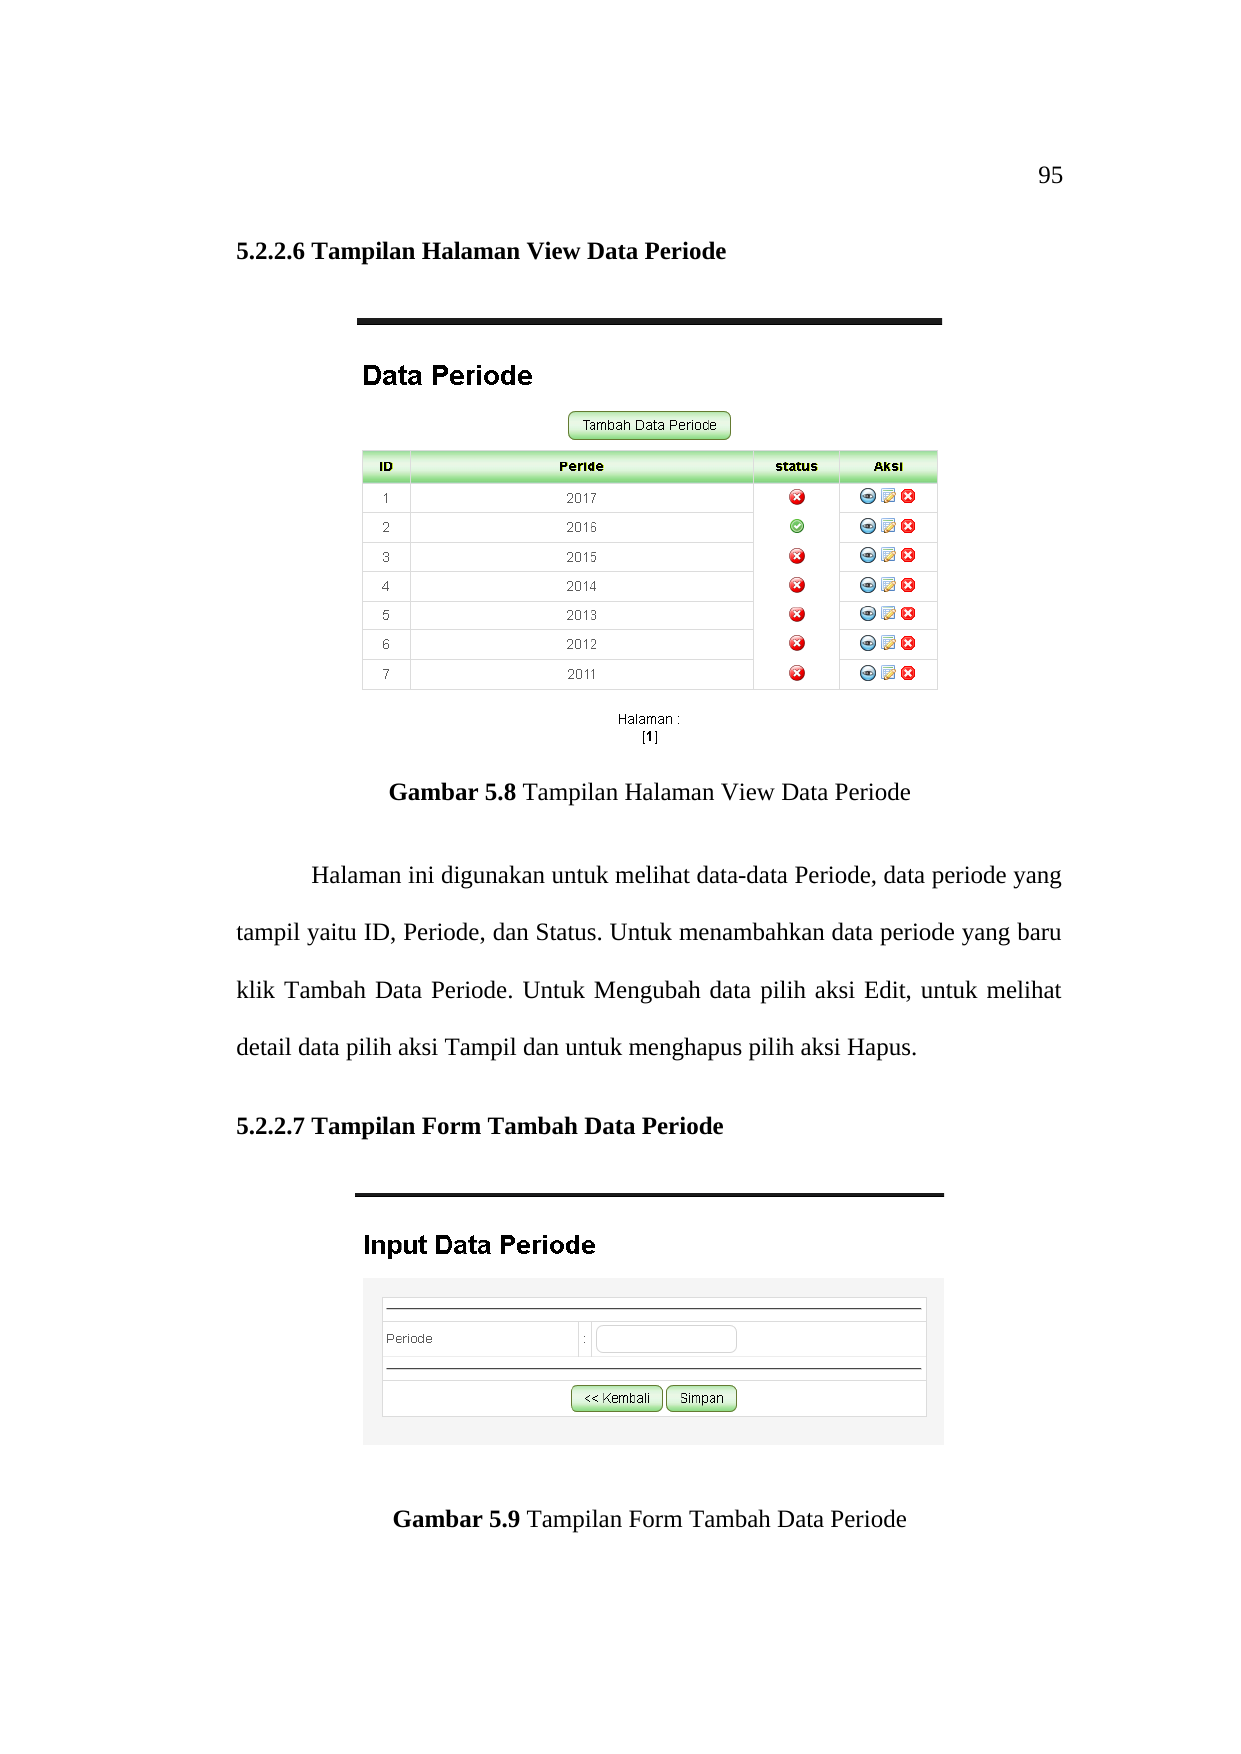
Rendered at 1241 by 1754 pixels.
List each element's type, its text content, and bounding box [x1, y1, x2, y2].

picture [357, 318, 943, 753]
picture [355, 1193, 945, 1455]
text Gambar 5.8 Tampilan Halaman View Data Periode [236, 777, 1063, 806]
text Gambar 5.9 Tampilan Form Tambah Data Periode [236, 1504, 1063, 1532]
subtitle Tampilan Halaman View Data Periode [236, 236, 1063, 265]
subtitle Tampilan Form Tambah Data Periode [236, 1111, 1063, 1139]
text Halaman ini digunakan untuk melihat data-data Periode, data periode yang tampil yaitu ID, Periode, dan Status. Untuk menambahkan data periode yang baru klik Tambah Data Periode. Untuk Mengubah data pilih aksi Edit, untuk melihat detail data pilih aksi Tampil dan untuk menghapus pilih aksi Hapus. [236, 860, 1063, 1061]
